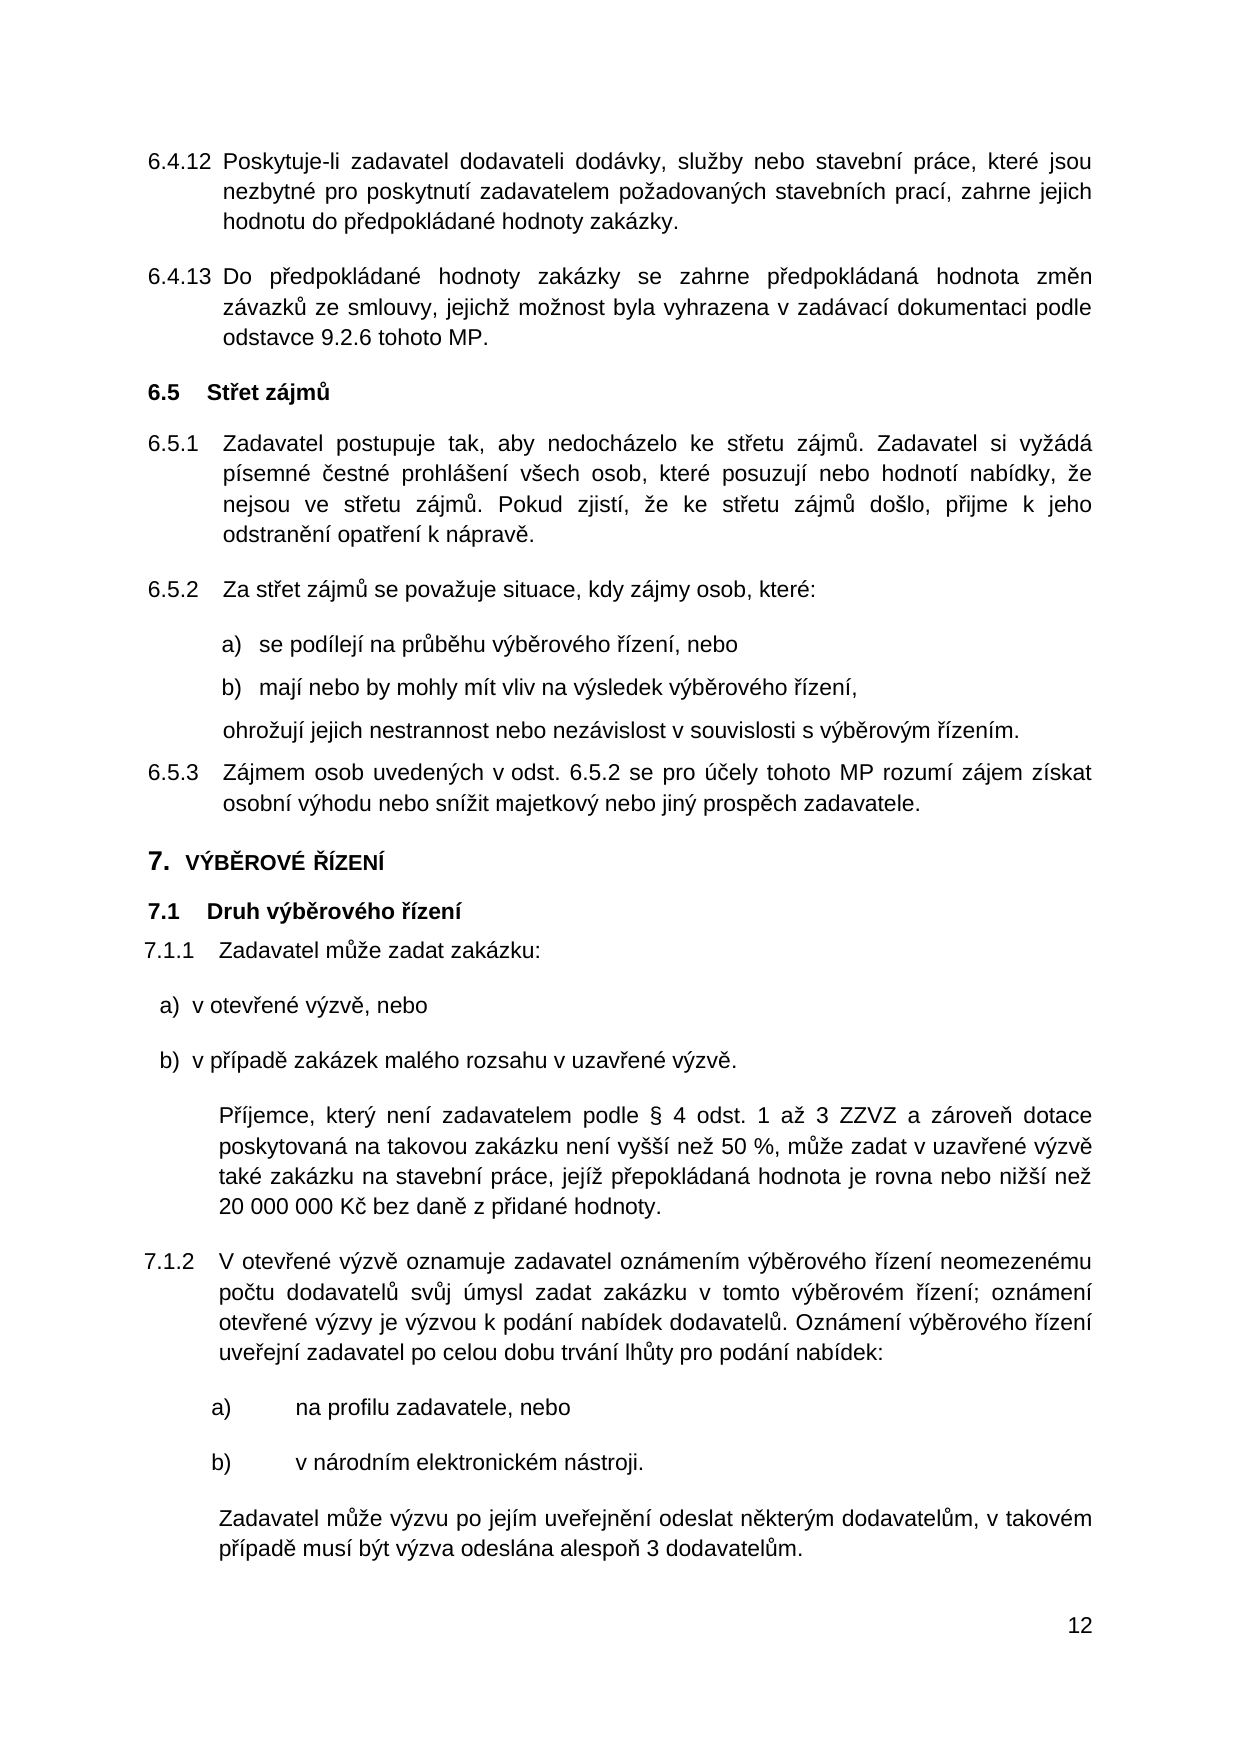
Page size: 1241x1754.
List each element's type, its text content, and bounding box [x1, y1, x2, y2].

text ohrožují jejich nestrannost nebo nezávislost v souvislosti s výběrovým řízením. [223, 717, 1093, 743]
list Poskytuje-li zadavatel dodavateli dodávky, služby nebo stavební práce, které jsou nezbytné pro poskytnutí zadavatelem požadovaných stavebních prací, zahrne jejich hodnotu do předpokládané hodnoty zakázky. [148, 148, 1093, 234]
list v případě zakázek malého rozsahu v uzavřené výzvě. [159, 1047, 1093, 1073]
list Zadavatel postupuje tak, aby nedocházelo ke střetu zájmů. Zadavatel si vyžádá písemné čestné prohlášení všech osob, které posuzují nebo hodnotí nabídky, že nejsou ve střetu zájmů. Pokud zjistí, že ke střetu zájmů došlo, přijme k jeho odstranění opatření k nápravě. [148, 430, 1093, 547]
text Zadavatel může výzvu po jejím uveřejnění odeslat některým dodavatelům, v takovém případě musí být výzva odeslána alespoň 3 dodavatelům. [218, 1504, 1093, 1561]
list V otevřené výzvě oznamuje zadavatel oznámením výběrového řízení neomezenému počtu dodavatelů svůj úmysl zadat zakázku v tomto výběrovém řízení; oznámení otevřené výzvy je výzvou k podání nabídek dodavatelů. Oznámení výběrového řízení uveřejní zadavatel po celou dobu trvání lhůty pro podání nabídek: [143, 1248, 1093, 1365]
list se podílejí na průběhu výběrového řízení, nebo [221, 631, 1093, 658]
list Za střet zájmů se považuje situace, kdy zájmy osob, které: [148, 576, 1093, 602]
list v otevřené výzvě, nebo [159, 992, 1093, 1018]
text Příjemce, který není zadavatelem podle § 4 odst. 1 až 3 ZZVZ a zároveň dotace poskytovaná na takovou zakázku není vyšší než 50 %, může zadat v uzavřené výzvě také zakázku na stavební práce, jejíž přepokládaná hodnota je rovna nebo nižší než 20 000 000 Kč bez daně z přidané hodnoty. [218, 1102, 1093, 1219]
list Zadavatel může zadat zakázku: [143, 937, 1093, 963]
list Zájmem osob uvedených v odst. 6.5.2 se pro účely tohoto MP rozumí zájem získat osobní výhodu nebo snížit majetkový nebo jiný prospěch zadavatele. [148, 759, 1093, 816]
list na profilu zadavatele, nebo [211, 1394, 1093, 1420]
list Druh výběrového řízení [148, 898, 1093, 924]
list mají nebo by mohly mít vliv na výsledek výběrového řízení, [221, 674, 1093, 700]
list v národním elektronickém nástroji. [211, 1449, 1093, 1476]
subtitle 7. výběrové řízení [148, 845, 1093, 876]
list Střet zájmů [148, 379, 1093, 405]
list Do předpokládané hodnoty zakázky se zahrne předpokládaná hodnota změn závazků ze smlouvy, jejichž možnost byla vyhrazena v zadávací dokumentaci podle odstavce 9.2.6 tohoto MP. [148, 263, 1093, 350]
